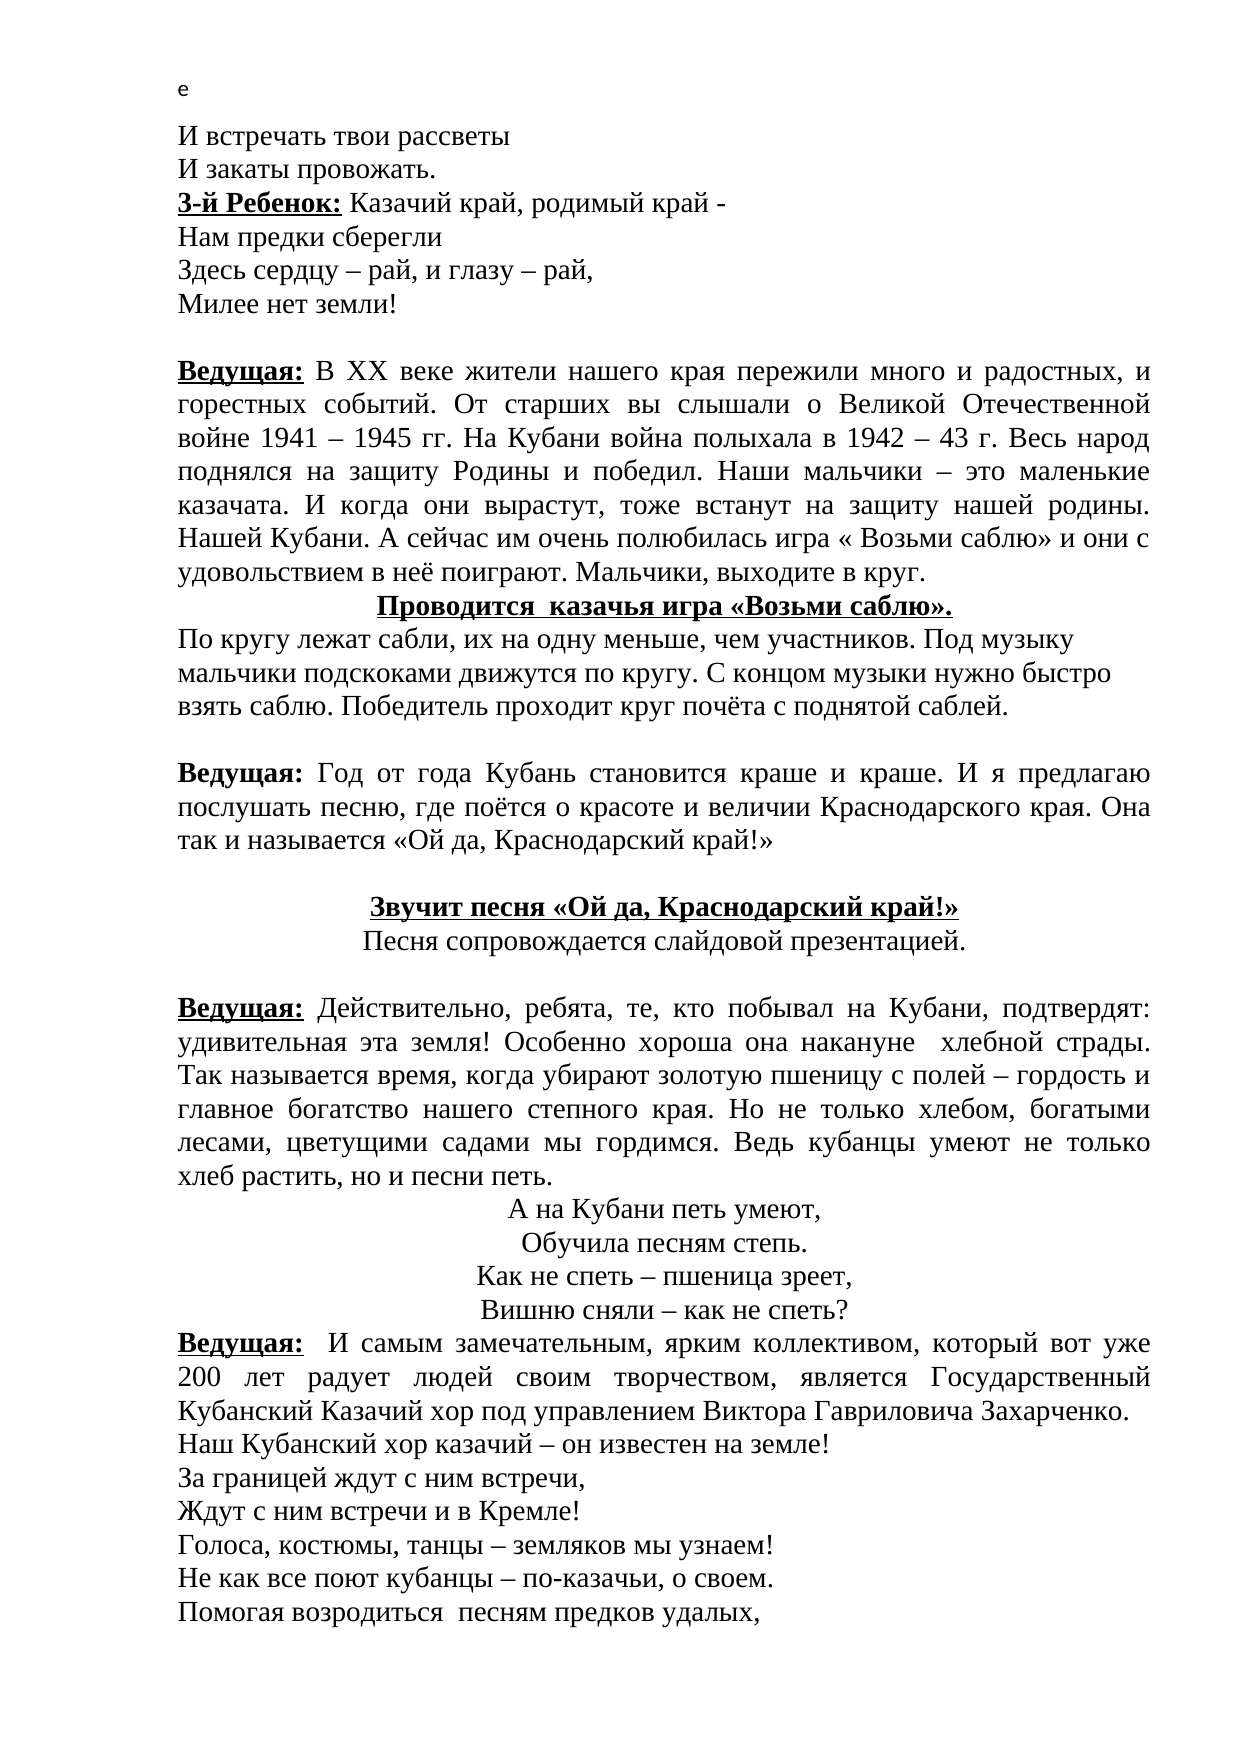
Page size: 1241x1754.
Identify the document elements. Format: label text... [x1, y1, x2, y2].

text 3-й Ребенок: Казачий край, родимый край - [177, 185, 1152, 219]
text За границей ждут с ним встречи, [177, 1460, 1152, 1493]
text Вишню сняли – как не спеть? [177, 1292, 1152, 1326]
text Обучила песням степь. [177, 1225, 1152, 1258]
text Ведущая: И самым замечательным, ярким коллективом, который вот уже 200 лет радует людей своим творчеством, является Государственный Кубанский Казачий хор под управлением Виктора Гавриловича Захарченко. [177, 1326, 1152, 1426]
text Помогая возродиться песням предков удалых, [177, 1594, 1152, 1627]
text Песня сопровождается слайдовой презентацией. [177, 923, 1152, 957]
text И встречать твои рассветы [177, 118, 1152, 152]
text И закаты провожать. [177, 152, 1152, 185]
text А на Кубани петь умеют, [177, 1191, 1152, 1225]
text Милее нет земли! [177, 286, 1152, 319]
text Нам предки сберегли [177, 219, 1152, 252]
text Ведущая: Год от года Кубань становится краше и краше. И я предлагаю послушать песню, где поётся о красоте и величии Краснодарского края. Она так и называется «Ой да, Краснодарский край!» [177, 755, 1152, 856]
text Ведущая: В XX веке жители нашего края пережили много и радостных, и горестных событий. От старших вы слышали о Великой Отечественной войне 1941 – 1945 гг. На Кубани война полыхала в 1942 – 43 г. Весь народ поднялся на защиту Родины и победил. Наши мальчики – это маленькие казачата. И когда они вырастут, тоже встанут на защиту нашей родины. Нашей Кубани. А сейчас им очень полюбилась игра « Возьми саблю» и они с удовольствием в неё поиграют. Мальчики, выходите в круг. [177, 353, 1152, 588]
text Не как все поют кубанцы – по-казачьи, о своем. [177, 1560, 1152, 1594]
text Ведущая: Действительно, ребята, те, кто побывал на Кубани, подтвердят: удивительная эта земля! Особенно хороша она накануне хлебной страды. Так называется время, когда убирают золотую пшеницу с полей – гордость и главное богатство нашего степного края. Но не только хлебом, богатыми лесами, цветущими садами мы гордимся. Ведь кубанцы умеют не только хлеб растить, но и песни петь. [177, 990, 1152, 1191]
text Проводится казачья игра «Возьми саблю». [177, 588, 1152, 621]
text Звучит песня «Ой да, Краснодарский край!» [177, 889, 1152, 923]
text По кругу лежат сабли, их на одну меньше, чем участников. Под музыку мальчики подскоками движутся по кругу. С концом музыки нужно быстро взять саблю. Победитель проходит круг почёта с поднятой саблей. [177, 621, 1152, 722]
text Как не спеть – пшеница зреет, [177, 1258, 1152, 1292]
text Ждут с ним встречи и в Кремле! [177, 1493, 1152, 1527]
text Наш Кубанский хор казачий – он известен на земле! [177, 1426, 1152, 1460]
text Голоса, костюмы, танцы – земляков мы узнаем! [177, 1527, 1152, 1560]
text Здесь сердцу – рай, и глазу – рай, [177, 252, 1152, 286]
